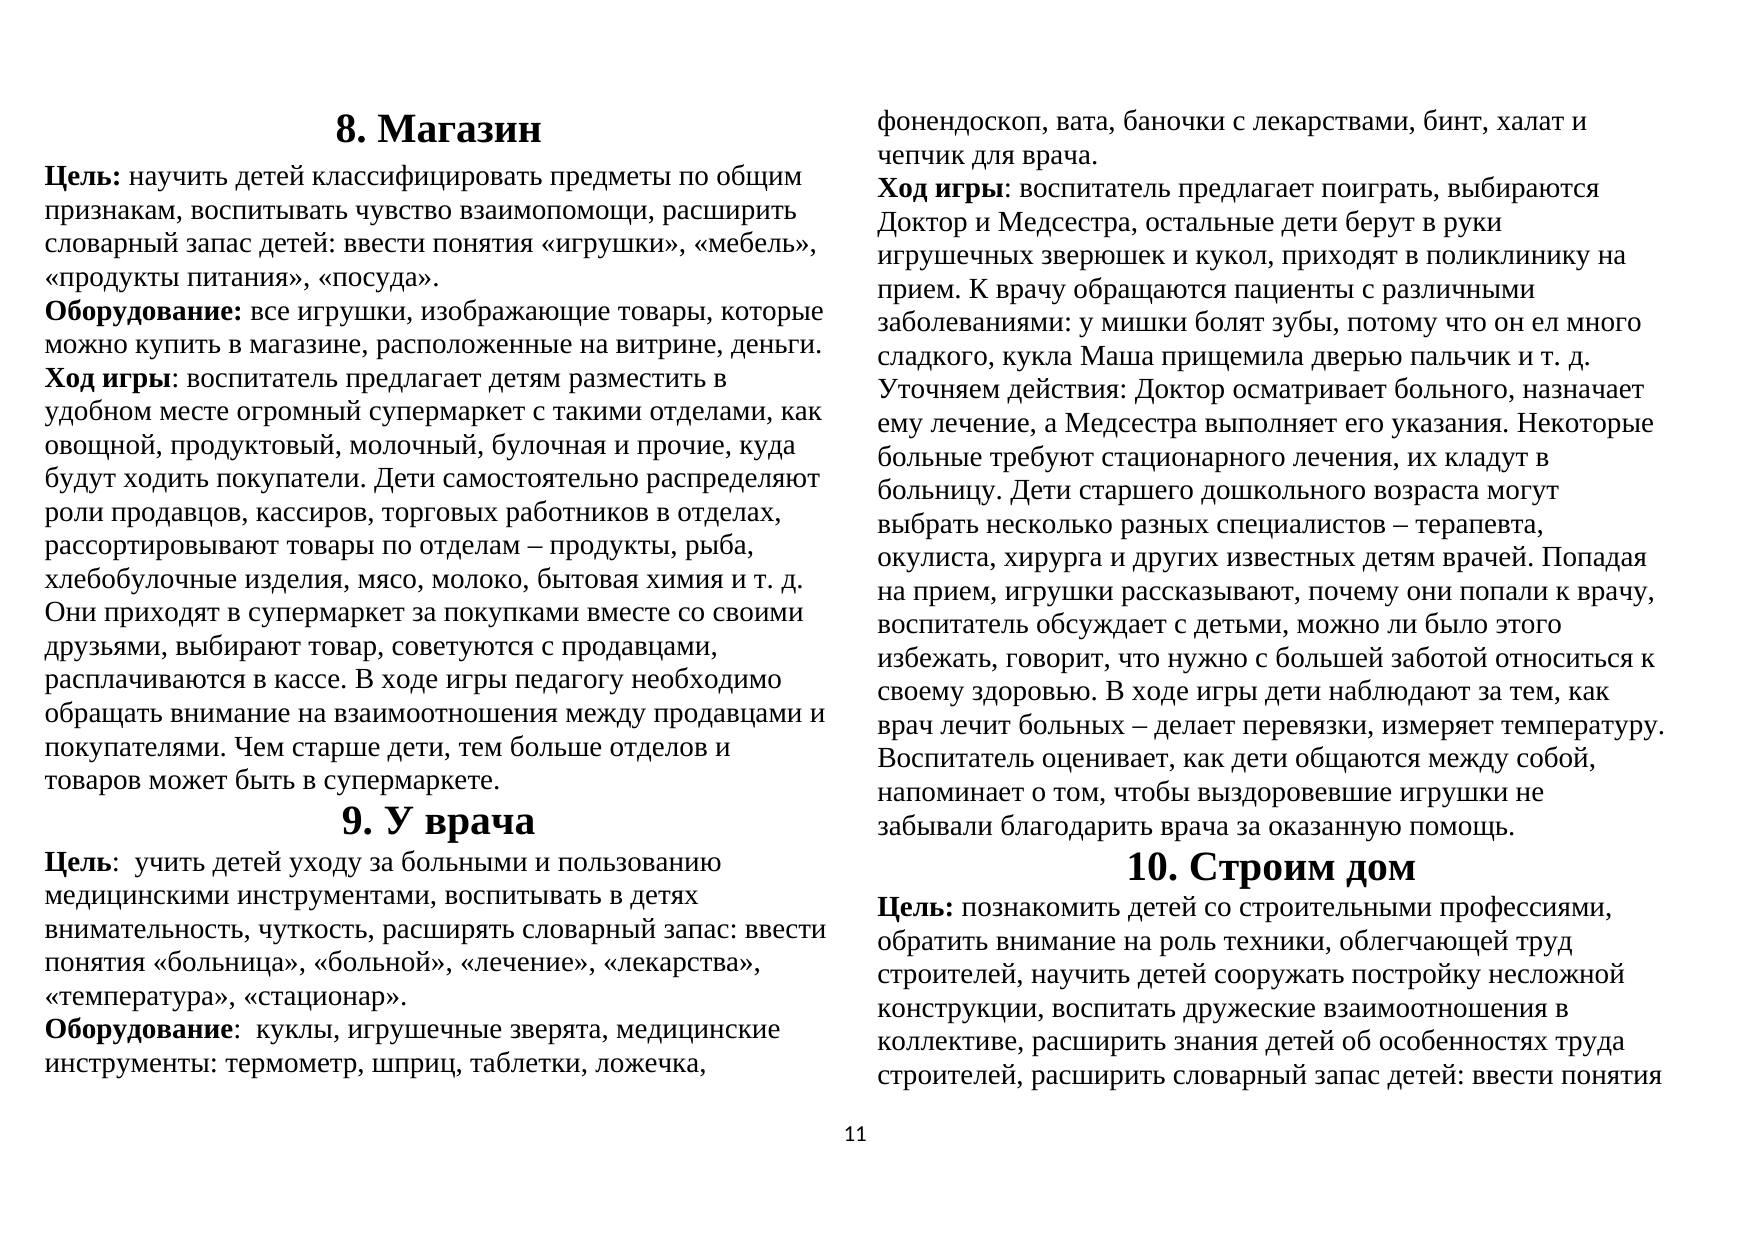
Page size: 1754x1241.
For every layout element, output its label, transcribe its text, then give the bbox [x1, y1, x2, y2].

text Оборудование: все игрушки, изображающие товары, которые можно купить в магазине, расположенные на витрине, деньги. [44, 293, 833, 360]
text Оборудование: куклы, игрушечные зверята, медицинские инструменты: термометр, шприц, таблетки, ложечка, фонендоскоп, вата, баночки с лекарствами, бинт, халат и чепчик для врача. [44, 1011, 833, 1078]
text 9. У врача [44, 796, 833, 844]
text Оборудование: куклы, игрушечные зверята, медицинские инструменты: термометр, шприц, таблетки, ложечка, фонендоскоп, вата, баночки с лекарствами, бинт, халат и чепчик для врача. [877, 103, 1665, 170]
text Ход игры: воспитатель предлагает поиграть, выбираются Доктор и Медсестра, остальные дети берут в руки игрушечных зверюшек и кукол, приходят в поликлинику на прием. К врачу обращаются пациенты с различными заболеваниями: у мишки болят зубы, потому что он ел много сладкого, кукла Маша прищемила дверью пальчик и т. д. Уточняем действия: Доктор осматривает больного, назначает ему лечение, а Медсестра выполняет его указания. Некоторые больные требуют стационарного лечения, их кладут в больницу. Дети старшего дошкольного возраста могут выбрать несколько разных специалистов – терапевта, окулиста, хирурга и других известных детям врачей. Попадая на прием, игрушки рассказывают, почему они попали к врачу, воспитатель обсуждает с детьми, можно ли было этого избежать, говорит, что нужно с большей заботой относиться к своему здоровью. В ходе игры дети наблюдают за тем, как врач лечит больных – делает перевязки, измеряет температуру. Воспитатель оценивает, как дети общаются между собой, напоминает о том, чтобы выздоровевшие игрушки не забывали благодарить врача за оказанную помощь. [877, 170, 1665, 841]
text Цель: учить детей уходу за больными и пользованию медицинскими инструментами, воспитывать в детях внимательность, чуткость, расширять словарный запас: ввести понятия «больница», «больной», «лечение», «лекарства», «температура», «стационар». [44, 844, 833, 1011]
text 10. Строим дом [877, 841, 1665, 889]
text Цель: научить детей классифицировать предметы по общим признакам, воспитывать чувство взаимопомощи, расширить словарный запас детей: ввести понятия «игрушки», «мебель», «продукты питания», «посуда». [44, 158, 833, 293]
text 8. Магазин [44, 103, 833, 151]
text Ход игры: воспитатель предлагает детям разместить в удобном месте огромный супермаркет с такими отделами, как овощной, продуктовый, молочный, булочная и прочие, куда будут ходить покупатели. Дети самостоятельно распределяют роли продавцов, кассиров, торговых работников в отделах, рассортировывают товары по отделам – продукты, рыба, хлебобулочные изделия, мясо, молоко, бытовая химия и т. д. Они приходят в супермаркет за покупками вместе со своими друзьями, выбирают товар, советуются с продавцами, расплачиваются в кассе. В ходе игры педагогу необходимо обращать внимание на взаимоотношения между продавцами и покупателями. Чем старше дети, тем больше отделов и товаров может быть в супермаркете. [44, 360, 833, 796]
